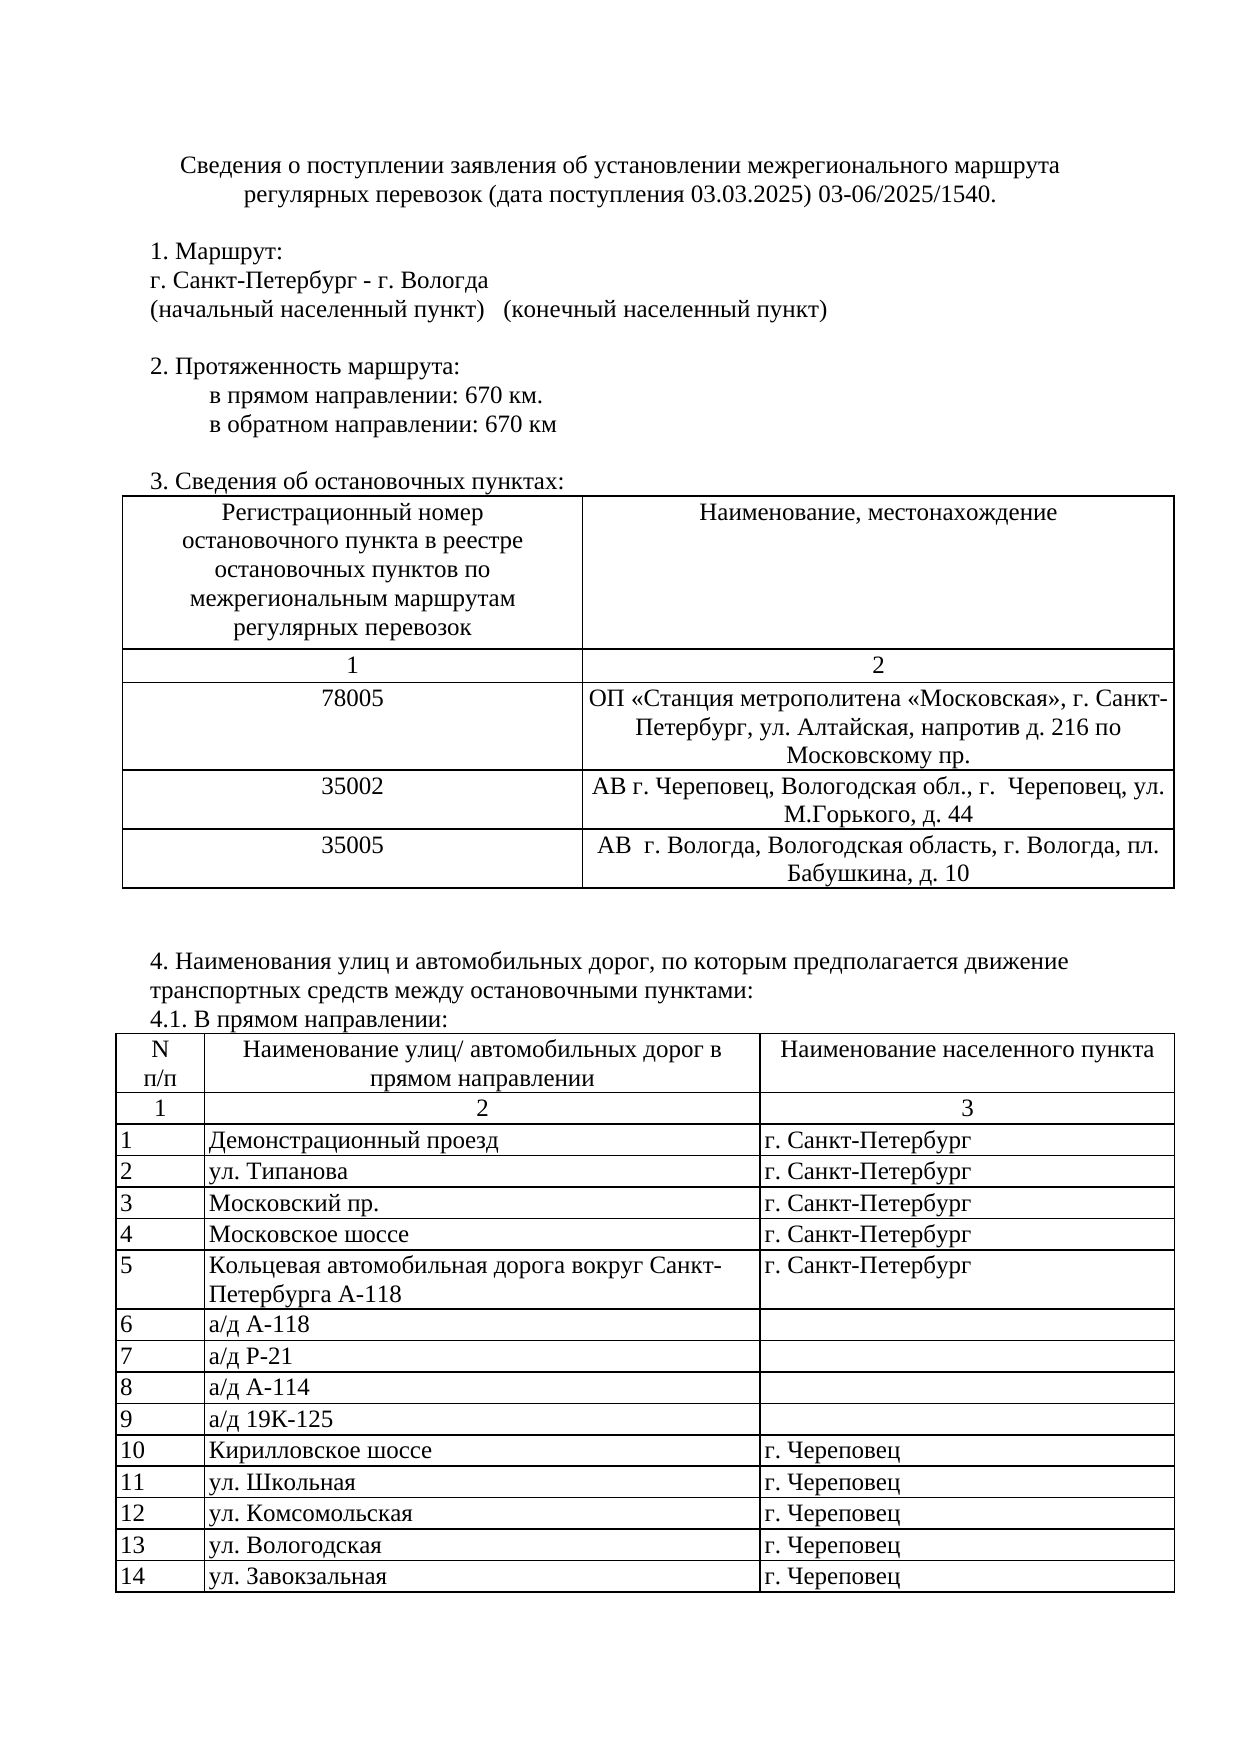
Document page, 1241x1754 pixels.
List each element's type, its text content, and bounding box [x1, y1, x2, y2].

text 2. Протяженность маршрута: [150, 351, 1090, 380]
text 4.1. В прямом направлении: [150, 1004, 1090, 1033]
table_cell а/д Р-21 [205, 1341, 759, 1371]
table_cell АВ г. Вологда, Вологодская область, г. Вологда, пл. Бабушкина, д. 10 [583, 830, 1173, 887]
table_cell 7 [117, 1341, 204, 1371]
table_cell Кольцевая автомобильная дорога вокруг Санкт-Петербурга А-118 [205, 1251, 759, 1308]
table_cell г. Санкт-Петербург [761, 1219, 1174, 1249]
table_cell ул. Завокзальная [205, 1561, 759, 1591]
table_cell 1 [123, 650, 582, 681]
table_cell 6 [117, 1310, 204, 1339]
text в прямом направлении: 670 км. [150, 380, 1090, 409]
table_cell а/д А-118 [205, 1310, 759, 1339]
table_cell [761, 1404, 1174, 1434]
table_cell ОП «Станция метрополитена «Московская», г. Санкт-Петербург, ул. Алтайская, напротив д. 216 по Московскому пр. [583, 683, 1173, 769]
table_cell 1 [117, 1093, 204, 1123]
table_header Наименование улиц/ автомобильных дорог в прямом направлении [205, 1034, 759, 1092]
table_cell 10 [117, 1436, 204, 1465]
table_cell 14 [117, 1561, 204, 1591]
table_cell 12 [117, 1498, 204, 1528]
table_cell г. Череповец [761, 1498, 1174, 1528]
table_cell г. Череповец [761, 1436, 1174, 1465]
text в обратном направлении: 670 км [150, 409, 1090, 437]
table_header Наименование населенного пункта [761, 1034, 1174, 1092]
table_cell г. Череповец [761, 1530, 1174, 1560]
table_header Регистрационный номер остановочного пункта в реестре остановочных пунктов по межрегиональным маршрутам регулярных перевозок [123, 497, 582, 648]
table_cell 5 [117, 1251, 204, 1308]
table_cell г. Череповец [761, 1467, 1174, 1497]
table_cell а/д А-114 [205, 1373, 759, 1402]
table_cell г. Череповец [761, 1561, 1174, 1591]
table_cell 1 [117, 1125, 204, 1154]
table_cell ул. Комсомольская [205, 1498, 759, 1528]
table_header N п/п [117, 1034, 204, 1092]
table_cell [761, 1341, 1174, 1371]
table_cell 78005 [123, 683, 582, 769]
table_cell 3 [117, 1188, 204, 1217]
table_cell [761, 1310, 1174, 1339]
table_cell г. Санкт-Петербург [761, 1188, 1174, 1217]
table_cell 3 [761, 1093, 1174, 1123]
table_cell г. Санкт-Петербург [761, 1156, 1174, 1186]
table_cell 11 [117, 1467, 204, 1497]
text г. Санкт-Петербург - г. Вологда [150, 265, 1090, 294]
table_cell Московский пр. [205, 1188, 759, 1217]
table_cell 9 [117, 1404, 204, 1434]
table_cell Демонстрационный проезд [205, 1125, 759, 1154]
text Сведения о поступлении заявления об установлении межрегионального маршрута регулярных перевозок (дата поступления 03.03.2025) 03-06/2025/1540. [150, 150, 1090, 207]
table_cell 13 [117, 1530, 204, 1560]
table_cell г. Санкт-Петербург [761, 1251, 1174, 1308]
table_cell 8 [117, 1373, 204, 1402]
table_cell ул. Вологодская [205, 1530, 759, 1560]
table_cell [761, 1373, 1174, 1402]
table_cell 2 [583, 650, 1173, 681]
table_cell а/д 19К-125 [205, 1404, 759, 1434]
text 4. Наименования улиц и автомобильных дорог, по которым предполагается движение транспортных средств между остановочными пунктами: [150, 946, 1090, 1004]
table_cell 4 [117, 1219, 204, 1249]
text 3. Сведения об остановочных пунктах: [150, 466, 1090, 495]
table_cell ул. Типанова [205, 1156, 759, 1186]
text (начальный населенный пункт) (конечный населенный пункт) [150, 294, 1090, 322]
table_cell г. Санкт-Петербург [761, 1125, 1174, 1154]
table_cell Кирилловское шоссе [205, 1436, 759, 1465]
table_cell АВ г. Череповец, Вологодская обл., г. Череповец, ул. М.Горького, д. 44 [583, 771, 1173, 828]
table_cell ул. Школьная [205, 1467, 759, 1497]
table_cell 35002 [123, 771, 582, 828]
table_cell 35005 [123, 830, 582, 887]
text 1. Маршрут: [150, 236, 1090, 265]
table_cell 2 [205, 1093, 759, 1123]
table_cell 2 [117, 1156, 204, 1186]
table_header Наименование, местонахождение [583, 497, 1173, 648]
table_cell Московское шоссе [205, 1219, 759, 1249]
